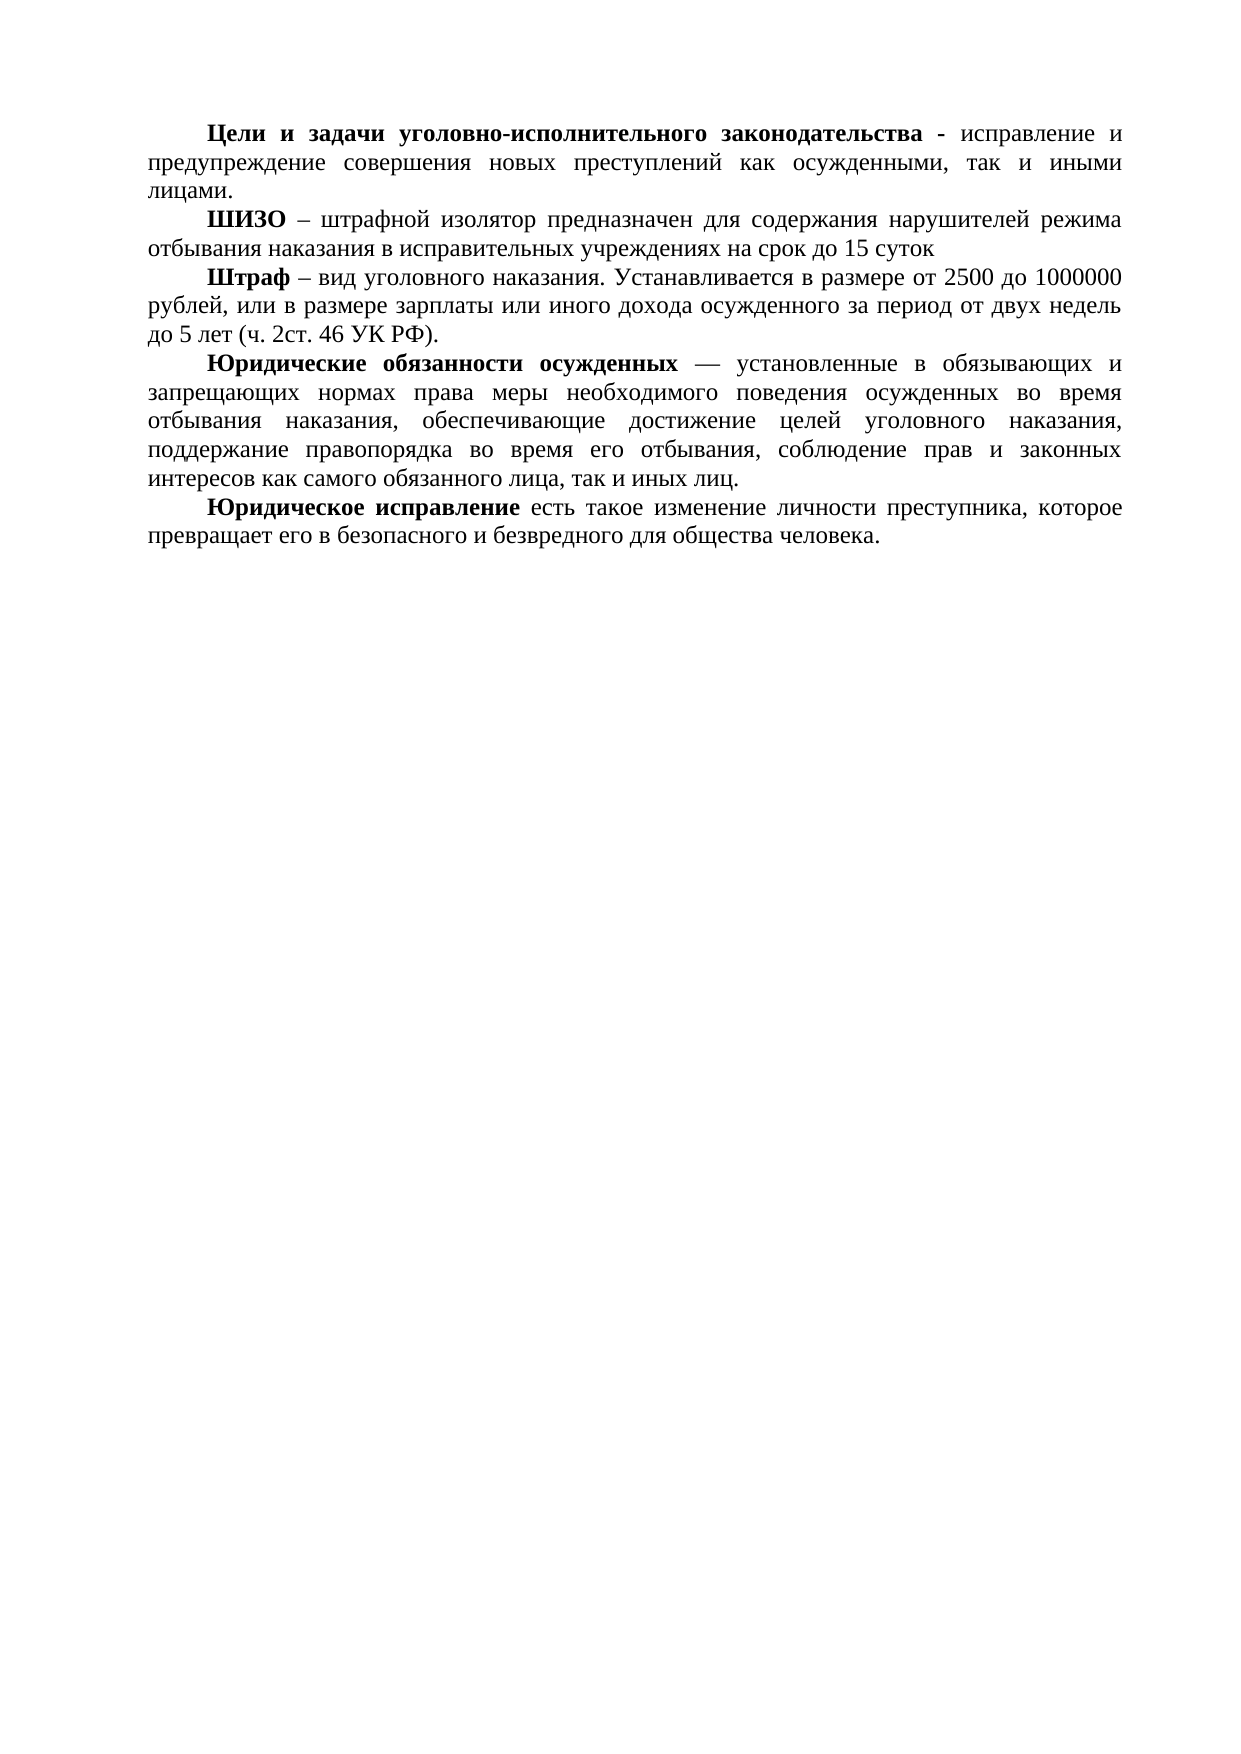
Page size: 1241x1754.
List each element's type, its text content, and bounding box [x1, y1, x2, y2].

text Юридическое исправление есть такое изменение личности преступника, которое превращает его в безопасного и безвредного для общества человека. [148, 492, 1123, 549]
text ШИЗО – штрафной изолятор предназначен для содержания нарушителей режима отбывания наказания в исправительных учреждениях на срок до 15 суток [148, 204, 1123, 262]
text Цели и задачи уголовно-исполнительного законодательства - исправление и предупреждение со­вершения новых преступлений как осужденными, так и иными лицами. [148, 118, 1123, 204]
text Юридические обязанности осужденных — установленные в обязывающих и запрещающих нормах права меры необходимого поведения осужденных во время отбывания наказания, обеспечивающие достижение целей уголовного наказания, поддержание правопорядка во время его отбывания, соблюдение прав и законных интересов как самого обязанного лица, так и иных лиц. [148, 348, 1123, 492]
text Штраф – вид уголовного наказания. Устанавливается в размере от 2500 до 1000000 рублей, или в размере зарплаты или иного дохода осужденного за период от двух недель до 5 лет (ч. 2ст. 46 УК РФ). [148, 262, 1123, 348]
